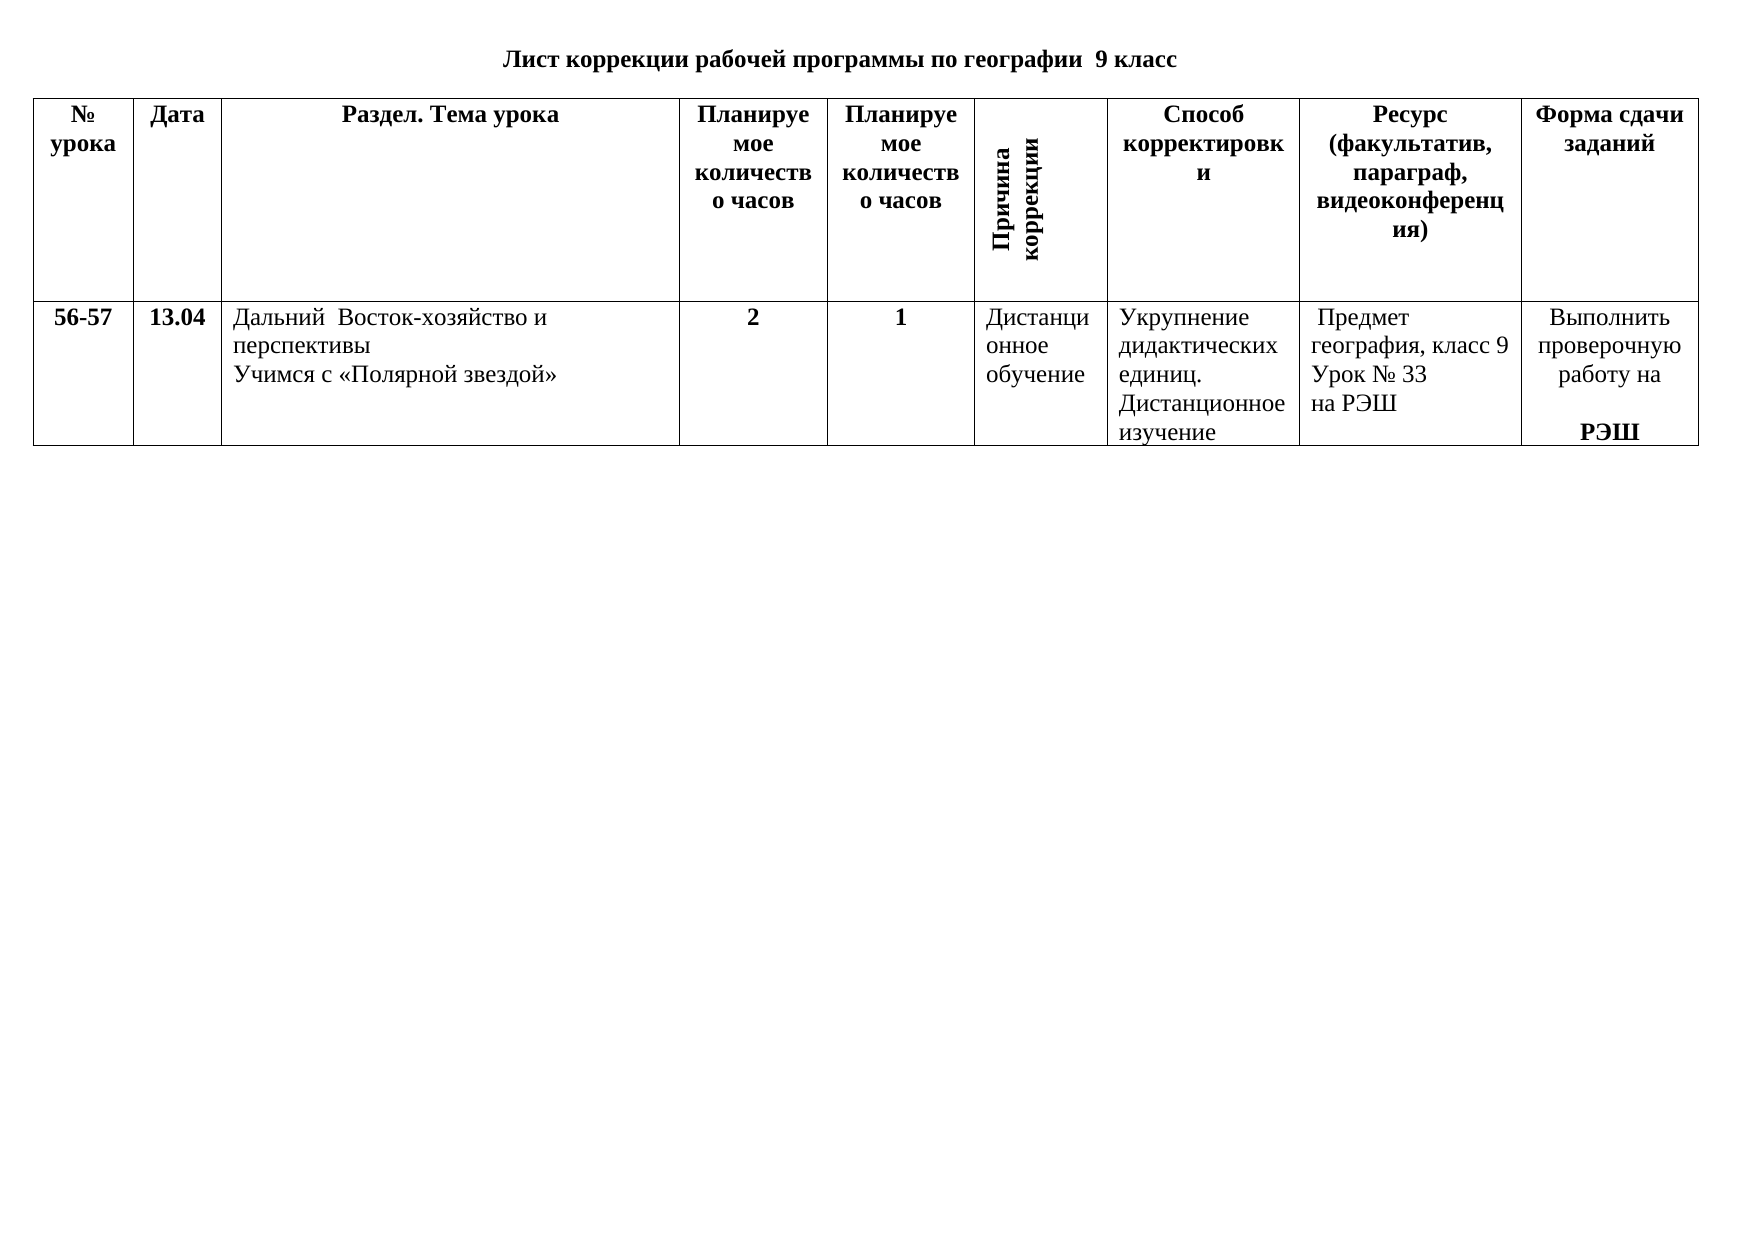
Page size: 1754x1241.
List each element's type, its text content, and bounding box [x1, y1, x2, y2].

table_cell 13.04 [134, 302, 221, 445]
table_header Раздел. Тема урока [222, 99, 679, 301]
table_header Планируемое количество часов [828, 99, 974, 301]
table_cell Укрупнение дидактических единиц. Дистанционное изучение [1108, 302, 1299, 445]
table_cell 2 [680, 302, 827, 445]
table_header Способ корректировки [1108, 99, 1299, 301]
table_cell Выполнить проверочную работу на РЭШ [1522, 302, 1698, 445]
table_cell Предмет география, класс 9 Урок № 33 на РЭШ [1300, 302, 1521, 445]
table_header № урока [34, 99, 133, 301]
table_cell Дистанционное обучение [975, 302, 1107, 445]
table_cell 1 [828, 302, 974, 445]
table_cell Дальний Восток-хозяйство и перспективы Учимся с «Полярной звездой» [222, 302, 679, 445]
table_header Ресурс (факультатив, параграф, видеоконференция) [1300, 99, 1521, 301]
table_header Причина коррекции [975, 99, 1107, 301]
table_header Планируемое количество часов [680, 99, 827, 301]
table_header Форма сдачи заданий [1522, 99, 1698, 301]
table_header Дата [134, 99, 221, 301]
table_cell 56-57 [34, 302, 133, 445]
text Лист коррекции рабочей программы по географии 9 класс [44, 44, 1636, 73]
